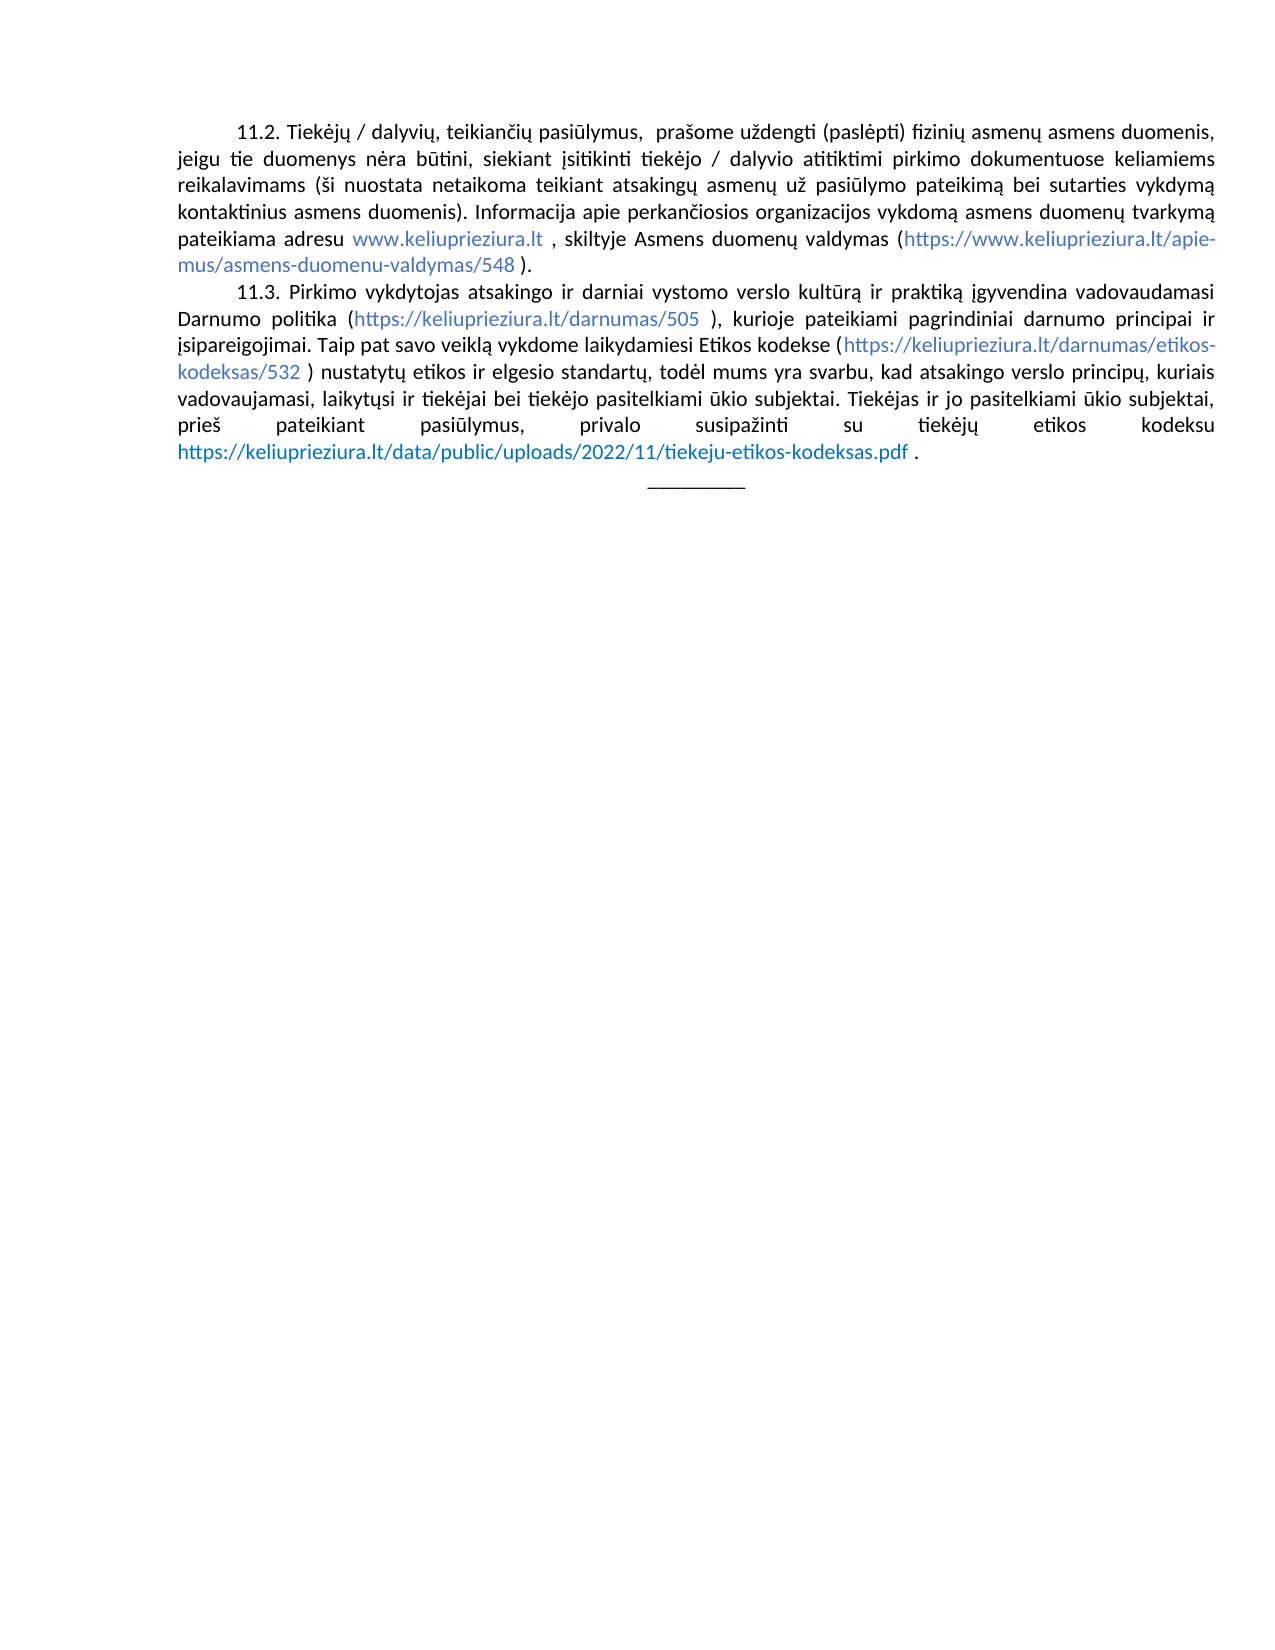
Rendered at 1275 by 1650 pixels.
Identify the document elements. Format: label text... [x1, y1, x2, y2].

text _________ [177, 465, 1216, 491]
text 11.2. Tiekėjų / dalyvių, teikiančių pasiūlymus, prašome uždengti (paslėpti) fizinių asmenų asmens duomenis, jeigu tie duomenys nėra būtini, siekiant įsitikinti tiekėjo / dalyvio atitiktimi pirkimo dokumentuose keliamiems reikalavimams (ši nuostata netaikoma teikiant atsakingų asmenų už pasiūlymo pateikimą bei sutarties vykdymą kontaktinius asmens duomenis). Informacija apie perkančiosios organizacijos vykdomą asmens duomenų tvarkymą pateikiama adresu www.keliuprieziura.lt , skiltyje Asmens duomenų valdymas (https://www.keliuprieziura.lt/apie-mus/asmens-duomenu-valdymas/548 ). [177, 118, 1216, 278]
text 11.3. Pirkimo vykdytojas atsakingo ir darniai vystomo verslo kultūrą ir praktiką įgyvendina vadovaudamasi Darnumo politika (https://keliuprieziura.lt/darnumas/505 ), kurioje pateikiami pagrindiniai darnumo principai ir įsipareigojimai. Taip pat savo veiklą vykdome laikydamiesi Etikos kodekse (https://keliuprieziura.lt/darnumas/etikos-kodeksas/532 ) nustatytų etikos ir elgesio standartų, todėl mums yra svarbu, kad atsakingo verslo principų, kuriais vadovaujamasi, laikytųsi ir tiekėjai bei tiekėjo pasitelkiami ūkio subjektai. Tiekėjas ir jo pasitelkiami ūkio subjektai, prieš pateikiant pasiūlymus, privalo susipažinti su tiekėjų etikos kodeksu https://keliuprieziura.lt/data/public/uploads/2022/11/tiekeju-etikos-kodeksas.pdf . [177, 278, 1216, 465]
